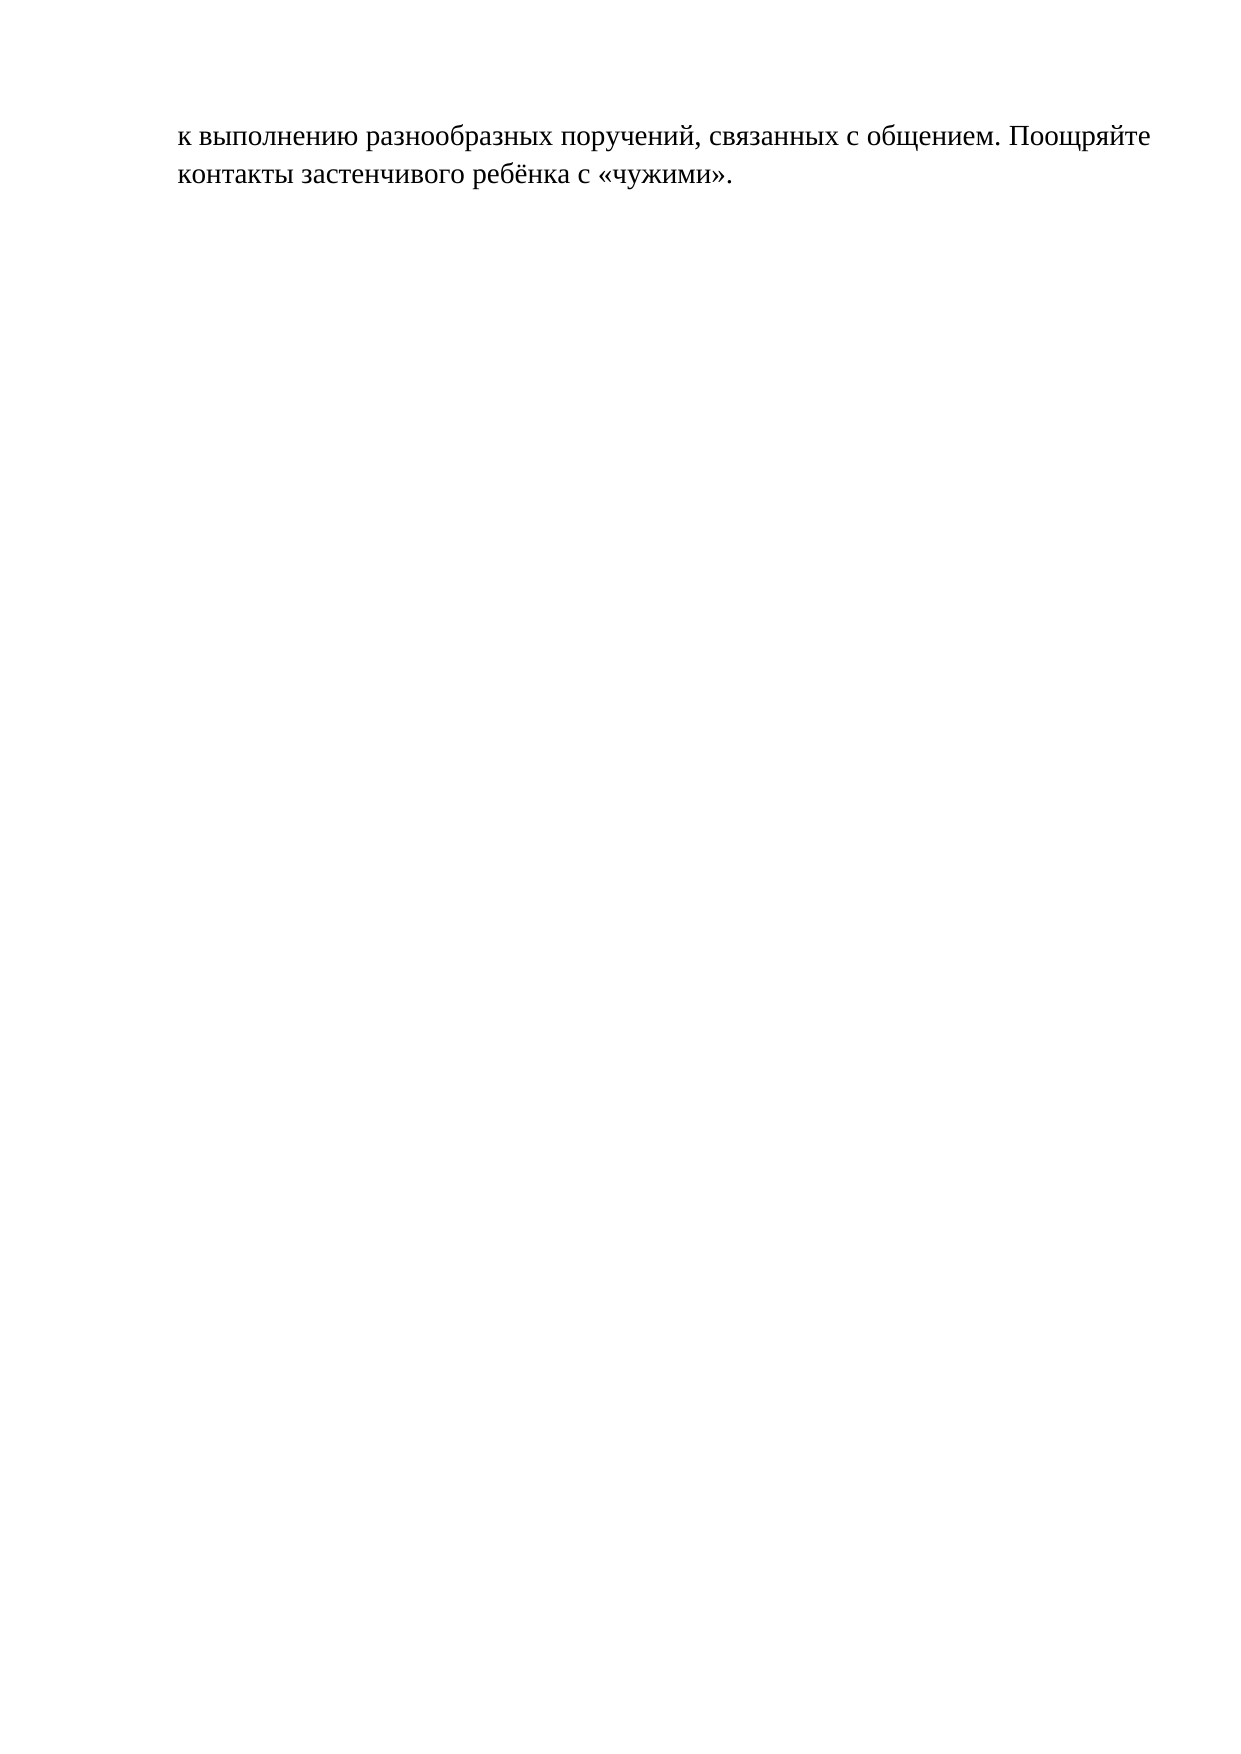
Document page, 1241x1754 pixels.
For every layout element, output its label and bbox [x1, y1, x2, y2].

text [177, 118, 1152, 190]
